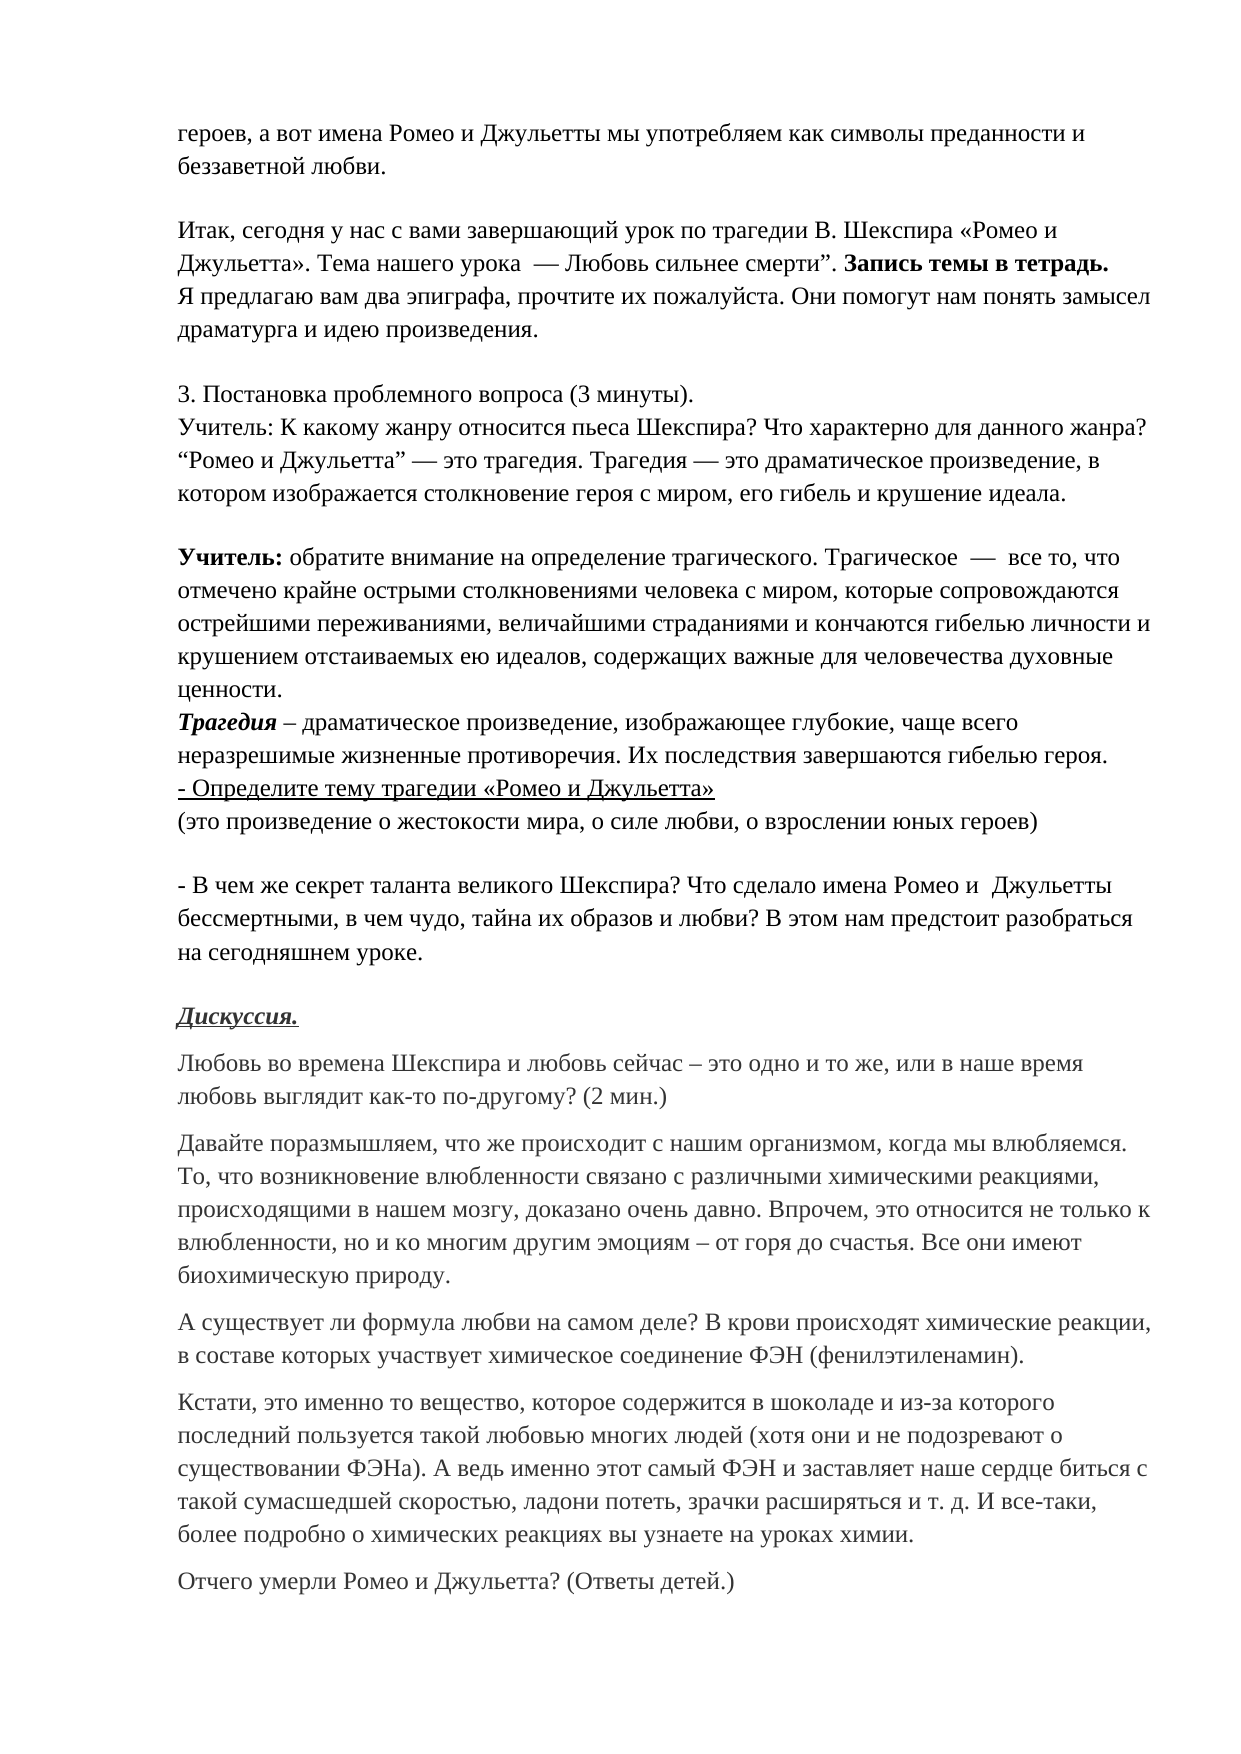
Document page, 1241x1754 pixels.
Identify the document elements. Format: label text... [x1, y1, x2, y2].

text Любовь во времена Шекспира и любовь сейчас – это одно и то же, или в наше время любовь выглядит как-то по-другому? (2 мин.) [177, 1048, 1152, 1110]
text Учитель: обратите внимание на определение трагического. Трагическое — все то, что отмечено крайне острыми столкновениями человека с миром, которые сопровождаются острейшими переживаниями, величайшими страданиями и кончаются гибелью личности и крушением отстаиваемых ею идеалов, содержащих важные для человечества духовные ценности. [177, 542, 1152, 703]
text А существует ли формула любви на самом деле? В крови происходят химические реакции, в составе которых участвует химическое соединение ФЭН (фенилэтиленамин). [177, 1307, 1152, 1369]
text (это произведение о жестокости мира, о силе любви, о взрослении юных героев) [177, 806, 1152, 835]
text “Ромео и Джульетта” — это трагедия. Трагедия — это драматическое произведение, в котором изображается столкновение героя с миром, его гибель и крушение идеала. [177, 445, 1152, 507]
text Итак, сегодня у нас с вами завершающий урок по трагедии В. Шекспира «Ромео и Джульетта». Тема нашего урока — Любовь сильнее смерти”. Запись темы в тетрадь. [177, 215, 1152, 277]
text Отчего умерли Ромео и Джульетта? (Ответы детей.) [177, 1566, 1152, 1595]
text Учитель: К какому жанру относится пьеса Шекспира? Что характерно для данного жанра? [177, 412, 1152, 441]
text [177, 118, 1152, 180]
text - В чем же секрет таланта великого Шекспира? Что сделало имена Ромео и Джульетты бессмертными, в чем чудо, тайна их образов и любви? В этом нам предстоит разобраться на сегодняшнем уроке. [177, 871, 1152, 965]
text Я предлагаю вам два эпиграфа, прочтите их пожалуйста. Они помогут нам понять замысел драматурга и идею произведения. [177, 281, 1152, 343]
text Давайте поразмышляем, что же происходит с нашим организмом, когда мы влюбляемся. То, что возникновение влюбленности связано с различными химическими реакциями, происходящими в нашем мозгу, доказано очень давно. Впрочем, это относится не только к влюбленности, но и ко многим другим эмоциям – от горя до счастья. Все они имеют биохимическую природу. [177, 1128, 1152, 1289]
text 3. Постановка проблемного вопроса (3 минуты). [177, 379, 1152, 407]
text Кстати, это именно то вещество, которое содержится в шоколаде и из-за которого последний пользуется такой любовью многих людей (хотя они и не подозревают о существовании ФЭНа). А ведь именно этот самый ФЭН и заставляет наше сердце биться с такой сумасшедшей скоростью, ладони потеть, зрачки расширяться и т. д. И все-таки, более подробно о химических реакциях вы узнаете на уроках химии. [177, 1387, 1152, 1548]
text Дискуссия. [177, 1001, 1152, 1029]
text Трагедия – драматическое произведение, изображающее глубокие, чаще всего неразрешимые жизненные противоречия. Их последствия завершаются гибелью героя. [177, 707, 1152, 769]
text - Определите тему трагедии «Ромео и Джульетта» [177, 773, 1152, 802]
